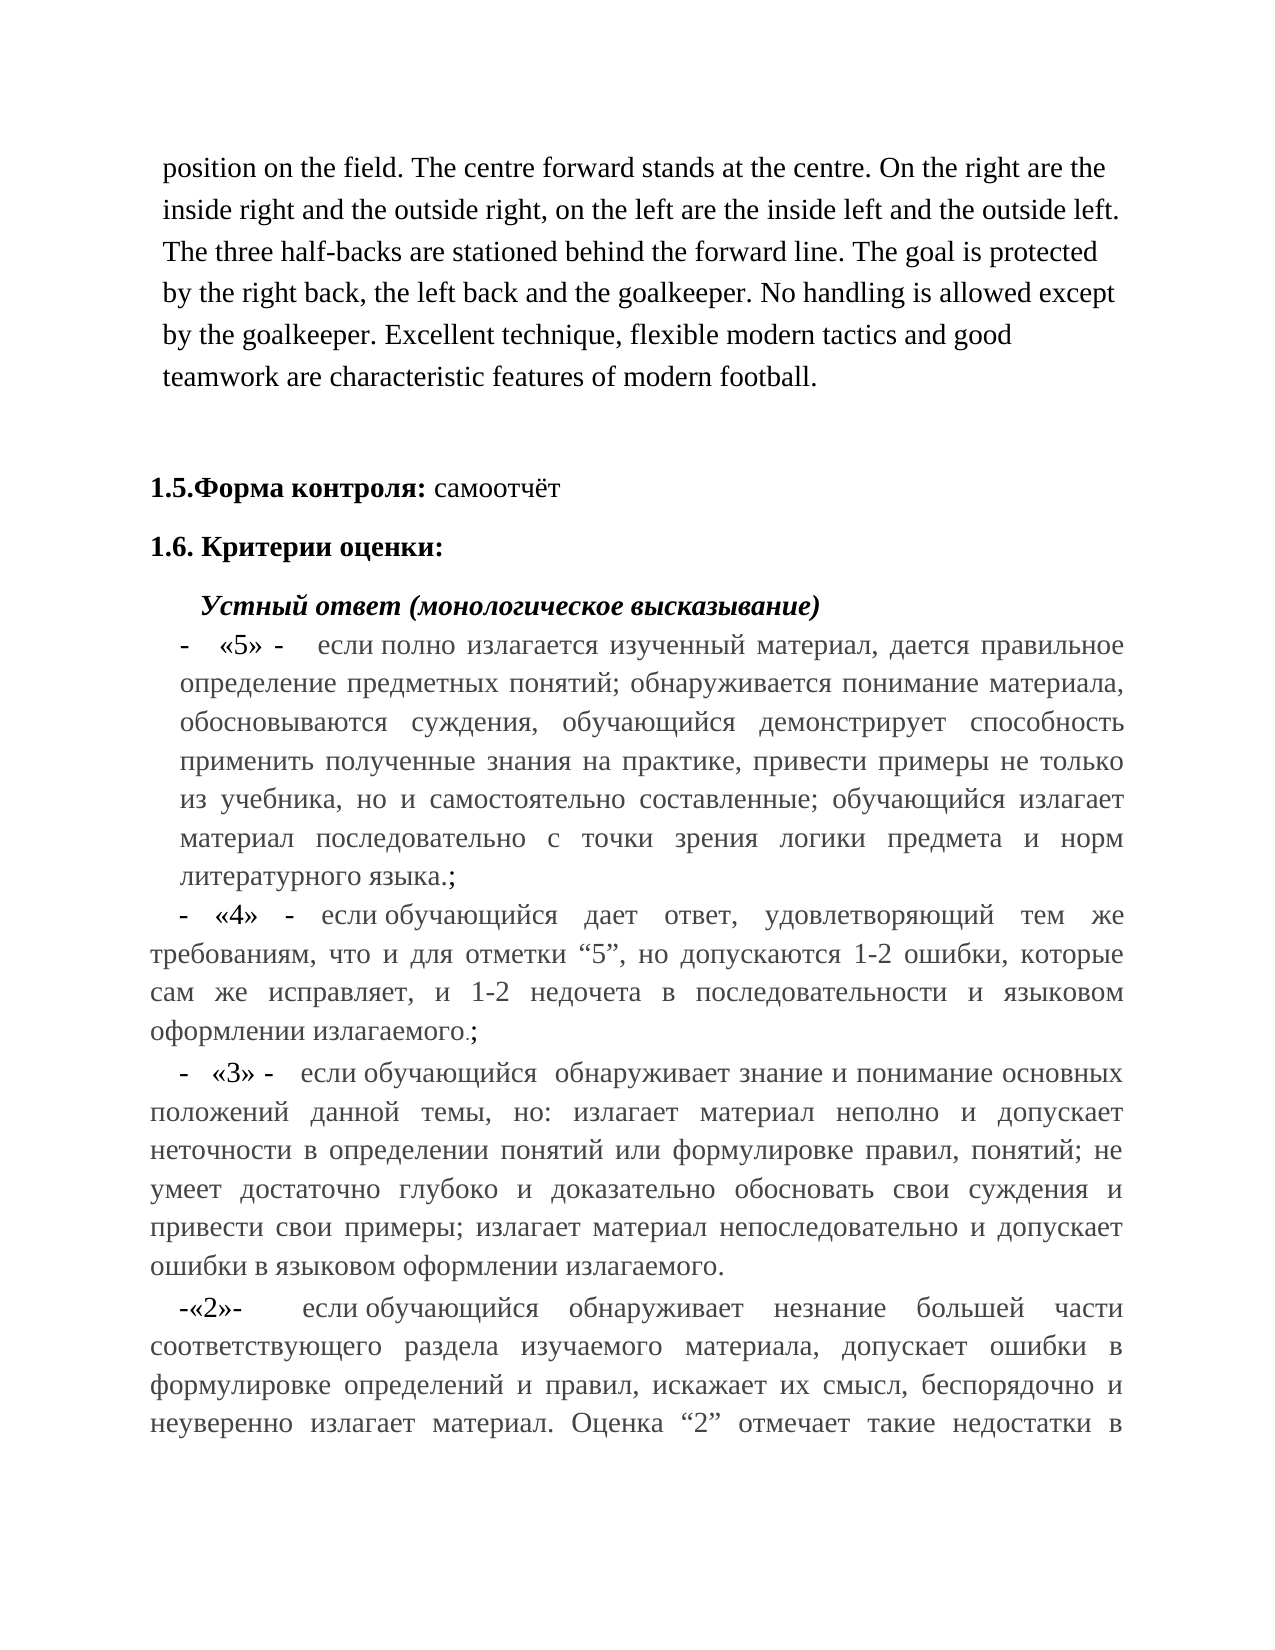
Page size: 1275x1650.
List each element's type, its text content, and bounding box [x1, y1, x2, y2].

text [162, 150, 1125, 393]
text 1.6. Критерии оценки: [150, 529, 1125, 563]
list «5» - если полно излагается изученный материал, дается правильное определение предметных понятий; обнаруживается понимание материала, обосновываются суждения, обучающийся демонстрирует способность применить полученные знания на практике, привести примеры не только из учебника, но и самостоятельно составленные; обучающийся излагает материал последовательно с точки зрения логики предмета и норм литературного языка.; [179, 627, 1125, 892]
text 1.5.Форма контроля: самоотчёт [150, 470, 1125, 503]
text - «4» - если обучающийся дает ответ, удовлетворяющий тем же требованиям, что и для отметки “5”, но допускаются 1-2 ошибки, которые сам же исправляет, и 1-2 недочета в последовательности и языковом оформлении излагаемого.; [150, 897, 1125, 1047]
text - «3» - если обучающийся обнаруживает знание и понимание основных положений данной темы, но: излагает материал неполно и допускает неточности в определении понятий или формулировке правил, понятий; не умеет достаточно глубоко и доказательно обосновать свои суждения и привести свои примеры; излагает материал непоследовательно и допускает ошибки в языковом оформлении излагаемого. [150, 1055, 1124, 1281]
text Устный ответ (монологическое высказывание) [199, 588, 1125, 622]
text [150, 1290, 1124, 1439]
